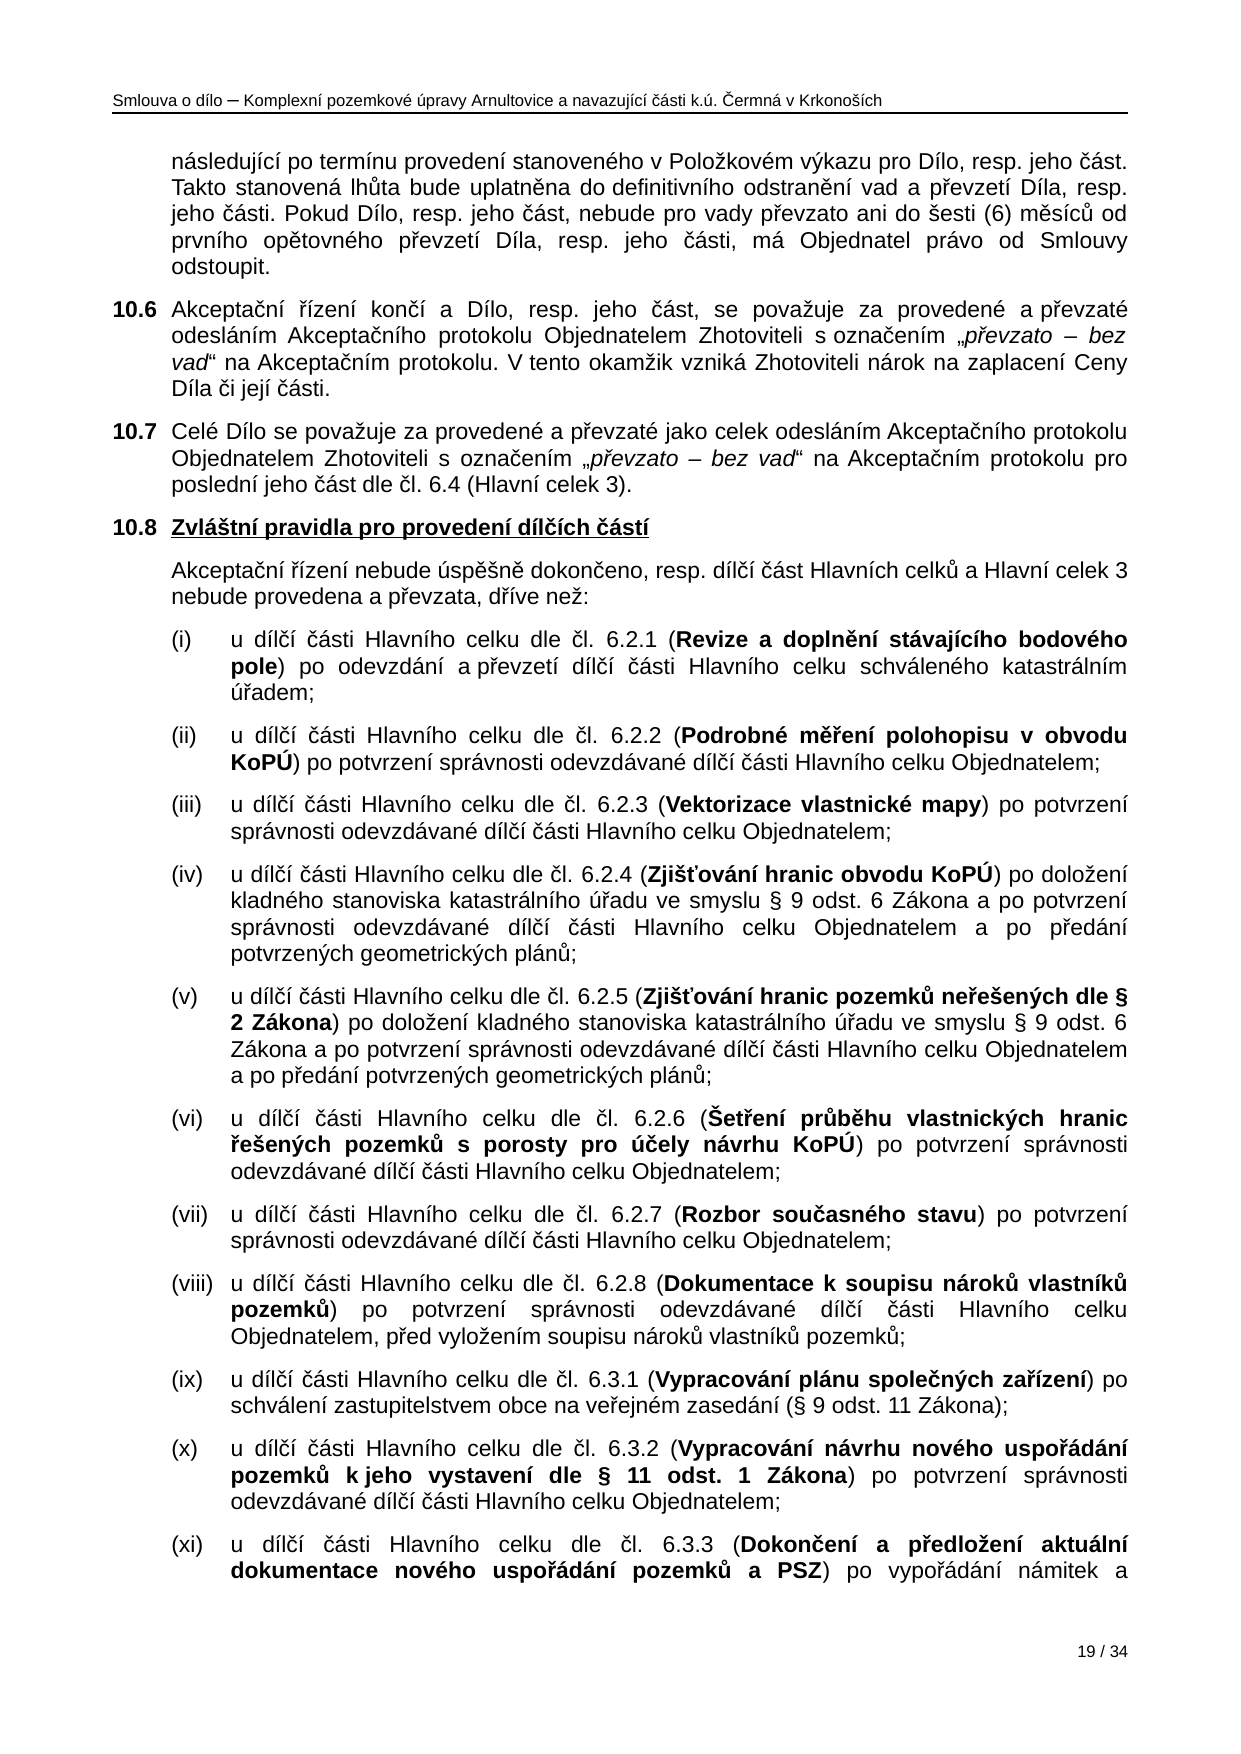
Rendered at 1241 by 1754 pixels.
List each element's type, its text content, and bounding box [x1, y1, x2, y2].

text Akceptační řízení končí a Dílo, resp. jeho část, se považuje za provedené a převzaté odesláním Akceptačního protokolu Objednatelem Zhotoviteli s označením „převzato – bez vad“ na Akceptačním protokolu. V tento okamžik vzniká Zhotoviteli nárok na zaplacení Ceny Díla či její části. [112, 296, 1128, 402]
text Celé Dílo se považuje za provedené a převzaté jako celek odesláním Akceptačního protokolu Objednatelem Zhotoviteli s označením „převzato – bez vad“ na Akceptačním protokolu pro poslední jeho část dle čl. 6.4 (Hlavní celek 3). [112, 418, 1128, 497]
list u dílčí části Hlavního celku dle čl. 6.2.5 (Zjišťování hranic pozemků neřešených dle § 2 Zákona) po doložení kladného stanoviska katastrálního úřadu ve smyslu § 9 odst. 6 Zákona a po potvrzení správnosti odevzdávané dílčí části Hlavního celku Objednatelem a po předání potvrzených geometrických plánů; [171, 983, 1128, 1088]
list u dílčí části Hlavního celku dle čl. 6.2.8 (Dokumentace k soupisu nároků vlastníků pozemků) po potvrzení správnosti odevzdávané dílčí části Hlavního celku Objednatelem, před vyložením soupisu nároků vlastníků pozemků; [171, 1270, 1128, 1349]
list u dílčí části Hlavního celku dle čl. 6.3.2 (Vypracování návrhu nového uspořádání pozemků k jeho vystavení dle § 11 odst. 1 Zákona) po potvrzení správnosti odevzdávané dílčí části Hlavního celku Objednatelem; [171, 1435, 1128, 1514]
list u dílčí části Hlavního celku dle čl. 6.2.7 (Rozbor současného stavu) po potvrzení správnosti odevzdávané dílčí části Hlavního celku Objednatelem; [171, 1201, 1128, 1253]
list u dílčí části Hlavního celku dle čl. 6.2.6 (Šetření průběhu vlastnických hranic řešených pozemků s porosty pro účely návrhu KoPÚ) po potvrzení správnosti odevzdávané dílčí části Hlavního celku Objednatelem; [171, 1105, 1128, 1184]
list u dílčí části Hlavního celku dle čl. 6.2.4 (Zjišťování hranic obvodu KoPÚ) po doložení kladného stanoviska katastrálního úřadu ve smyslu § 9 odst. 6 Zákona a po potvrzení správnosti odevzdávané dílčí části Hlavního celku Objednatelem a po předání potvrzených geometrických plánů; [171, 861, 1128, 966]
text Zvláštní pravidla pro provedení dílčích částí [112, 514, 1128, 540]
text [112, 148, 1128, 279]
list u dílčí části Hlavního celku dle čl. 6.2.3 (Vektorizace vlastnické mapy) po potvrzení správnosti odevzdávané dílčí části Hlavního celku Objednatelem; [171, 791, 1128, 844]
list Akceptační řízení nebude úspěšně dokončeno, resp. dílčí část Hlavních celků a Hlavní celek 3 nebude provedena a převzata, dříve než: [171, 557, 1128, 610]
list u dílčí části Hlavního celku dle čl. 6.2.1 (Revize a doplnění stávajícího bodového pole) po odevzdání a převzetí dílčí části Hlavního celku schváleného katastrálním úřadem; [171, 626, 1128, 705]
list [171, 1531, 1128, 1584]
list u dílčí části Hlavního celku dle čl. 6.3.1 (Vypracování plánu společných zařízení) po schválení zastupitelstvem obce na veřejném zasedání (§ 9 odst. 11 Zákona); [171, 1366, 1128, 1418]
list u dílčí části Hlavního celku dle čl. 6.2.2 (Podrobné měření polohopisu v obvodu KoPÚ) po potvrzení správnosti odevzdávané dílčí části Hlavního celku Objednatelem; [171, 722, 1128, 775]
